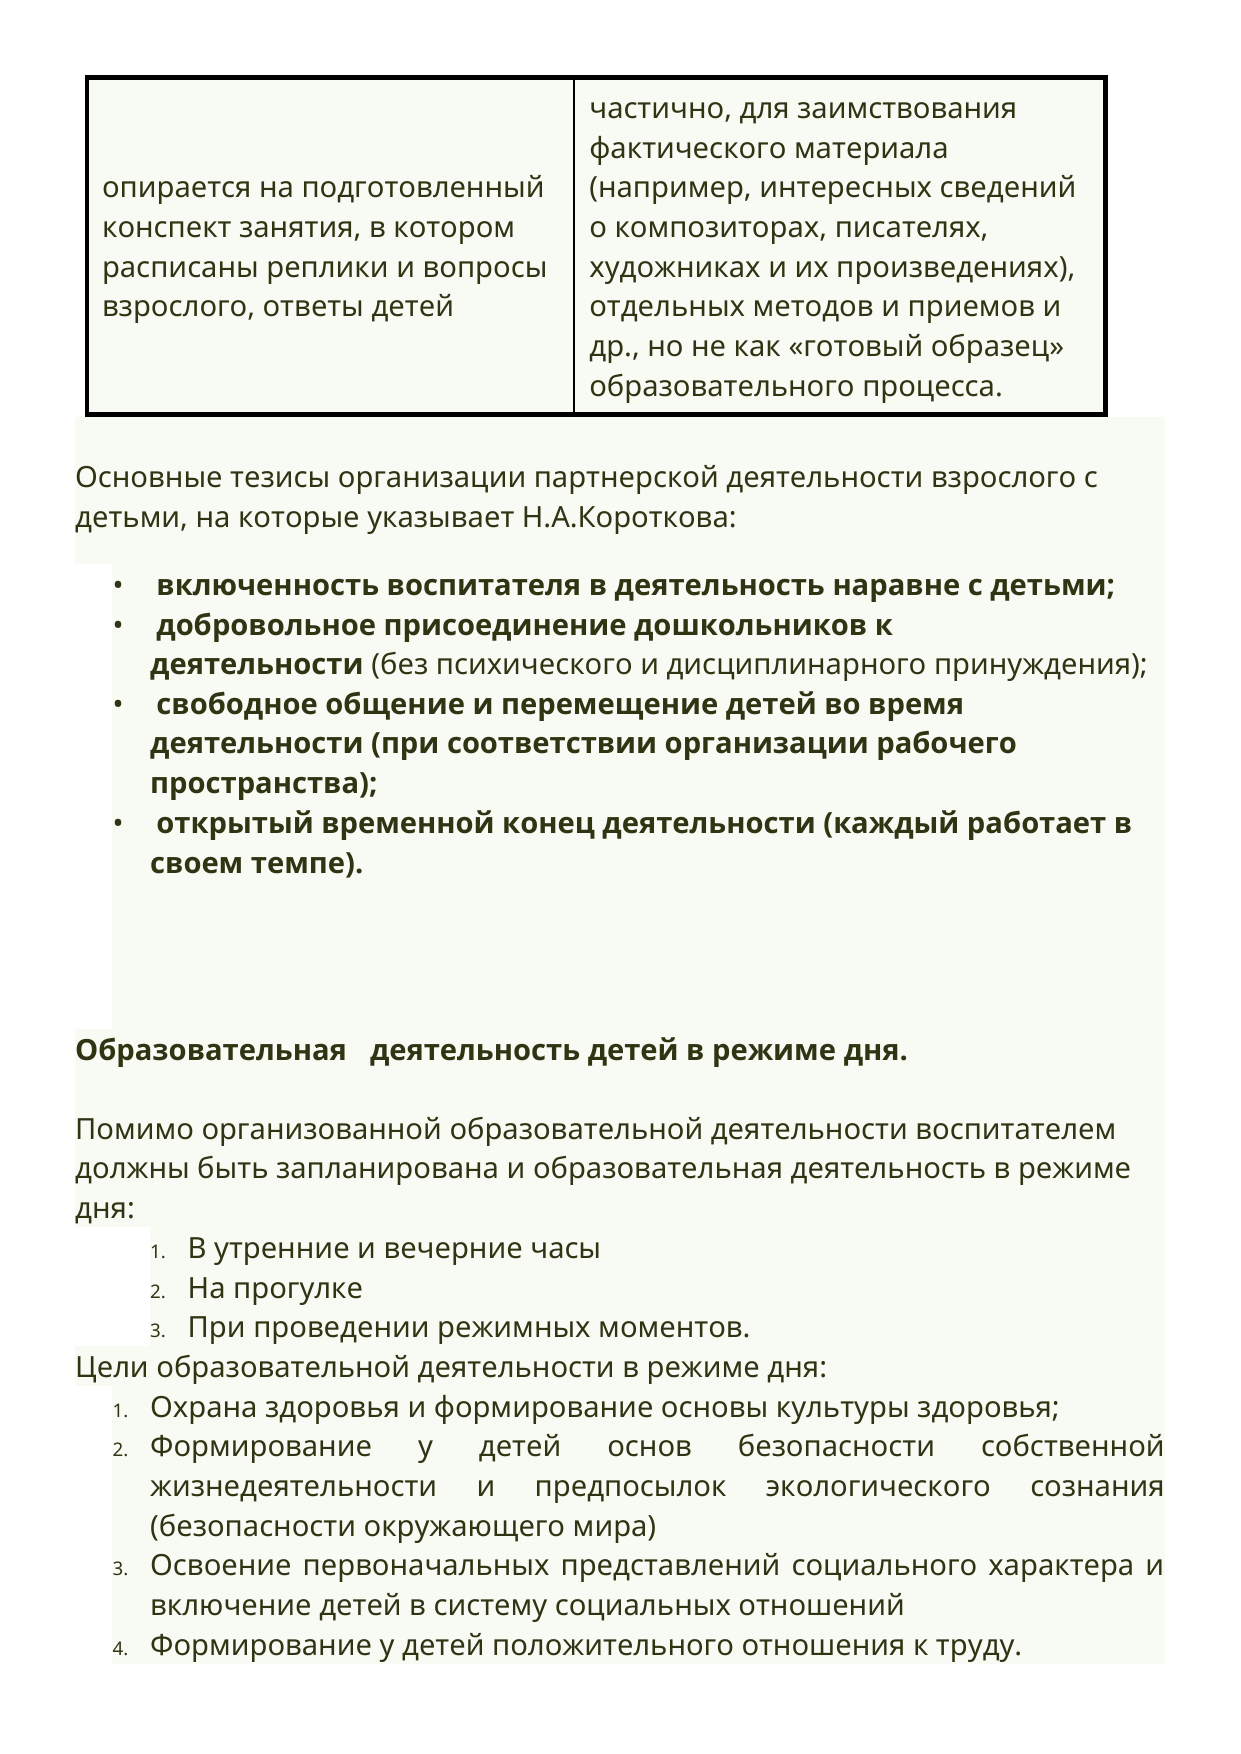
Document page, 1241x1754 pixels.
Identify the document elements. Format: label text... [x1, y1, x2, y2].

text • добровольное присоединение дошкольников к деятельности (без психического и дисциплинарного принуждения); [112, 604, 1165, 683]
text Основные тезисы организации партнерской деятельности взрослого с детьми, на которые указывает Н.А.Короткова: [75, 457, 1165, 536]
list В утренние и вечерние часы [150, 1227, 1165, 1267]
list Охрана здоровья и формирование основы культуры здоровья; [112, 1386, 1165, 1426]
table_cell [89, 80, 573, 412]
text Цели образовательной деятельности в режиме дня: [75, 1346, 1165, 1386]
text • свободное общение и перемещение детей во время деятельности (при соответствии организации рабочего пространства); [112, 683, 1165, 802]
text Помимо организованной образовательной деятельности воспитателем должны быть запланирована и образовательная деятельность в режиме дня: [75, 1108, 1165, 1227]
text • включенность воспитателя в деятельность наравне с детьми; [112, 564, 1165, 604]
list На прогулке [150, 1267, 1165, 1307]
text • открытый временной конец деятельности (каждый работает в своем темпе). [112, 802, 1165, 882]
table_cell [575, 80, 1103, 412]
list Формирование у детей основ безопасности собственной жизнедеятельности и предпосылок экологического сознания (безопасности окружающего мира) [112, 1426, 1165, 1545]
list Освоение первоначальных представлений социального характера и включение детей в систему социальных отношений [112, 1545, 1165, 1624]
text Образовательная деятельность детей в режиме дня. [75, 1029, 1165, 1068]
list При проведении режимных моментов. [150, 1307, 1165, 1346]
list Формирование у детей положительного отношения к труду. [112, 1624, 1165, 1664]
